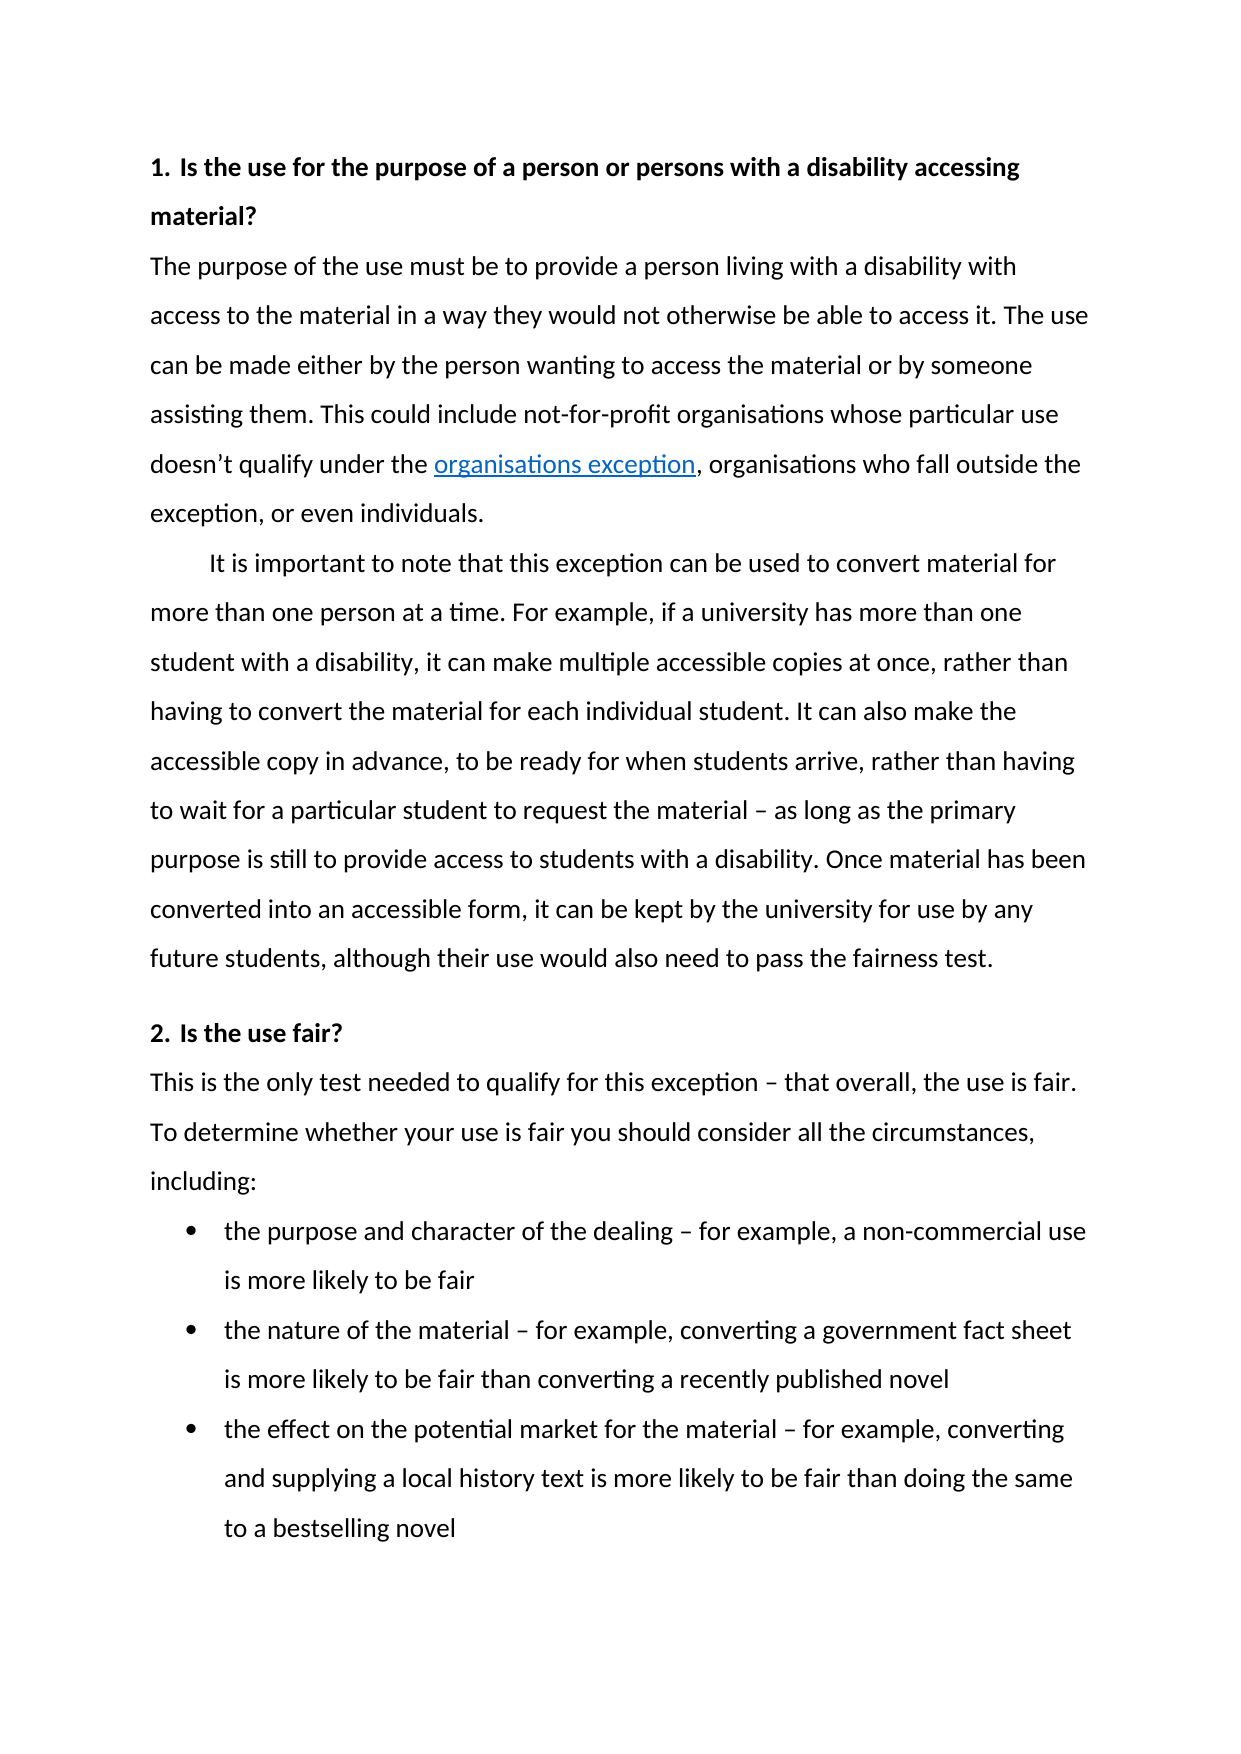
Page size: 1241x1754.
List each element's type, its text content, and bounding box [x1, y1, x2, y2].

list the effect on the potential market for the material – for example, converting and supplying a local history text is more likely to be fair than doing the same to a bestselling novel [186, 1412, 1090, 1544]
text The purpose of the use must be to provide a person living with a disability with access to the material in a way they would not otherwise be able to access it. The use can be made either by the person wanting to access the material or by someone assisting them. This could include not-for-profit organisations whose particular use doesn’t qualify under the organisations exception, organisations who fall outside the exception, or even individuals. [150, 249, 1090, 529]
text It is important to note that this exception can be used to convert material for more than one person at a time. For example, if a university has more than one student with a disability, it can make multiple accessible copies at once, rather than having to convert the material for each individual student. It can also make the accessible copy in advance, to be ready for when students arrive, rather than having to wait for a particular student to request the material – as long as the primary purpose is still to provide access to students with a disability. Once material has been converted into an accessible form, it can be kept by the university for use by any future students, although their use would also need to pass the fairness test. [150, 546, 1090, 975]
list the nature of the material – for example, converting a government fact sheet is more likely to be fair than converting a recently published novel [186, 1313, 1090, 1396]
list the purpose and character of the dealing – for example, a non-commercial use is more likely to be fair [186, 1214, 1090, 1297]
subtitle 1. Is the use for the purpose of a person or persons with a disability accessing material? [150, 150, 1090, 232]
text To determine whether your use is fair you should consider all the circumstances, including: [150, 1115, 1090, 1198]
subtitle 2. Is the use fair? [150, 1016, 1090, 1049]
text This is the only test needed to qualify for this exception – that overall, the use is fair. [150, 1066, 1090, 1099]
